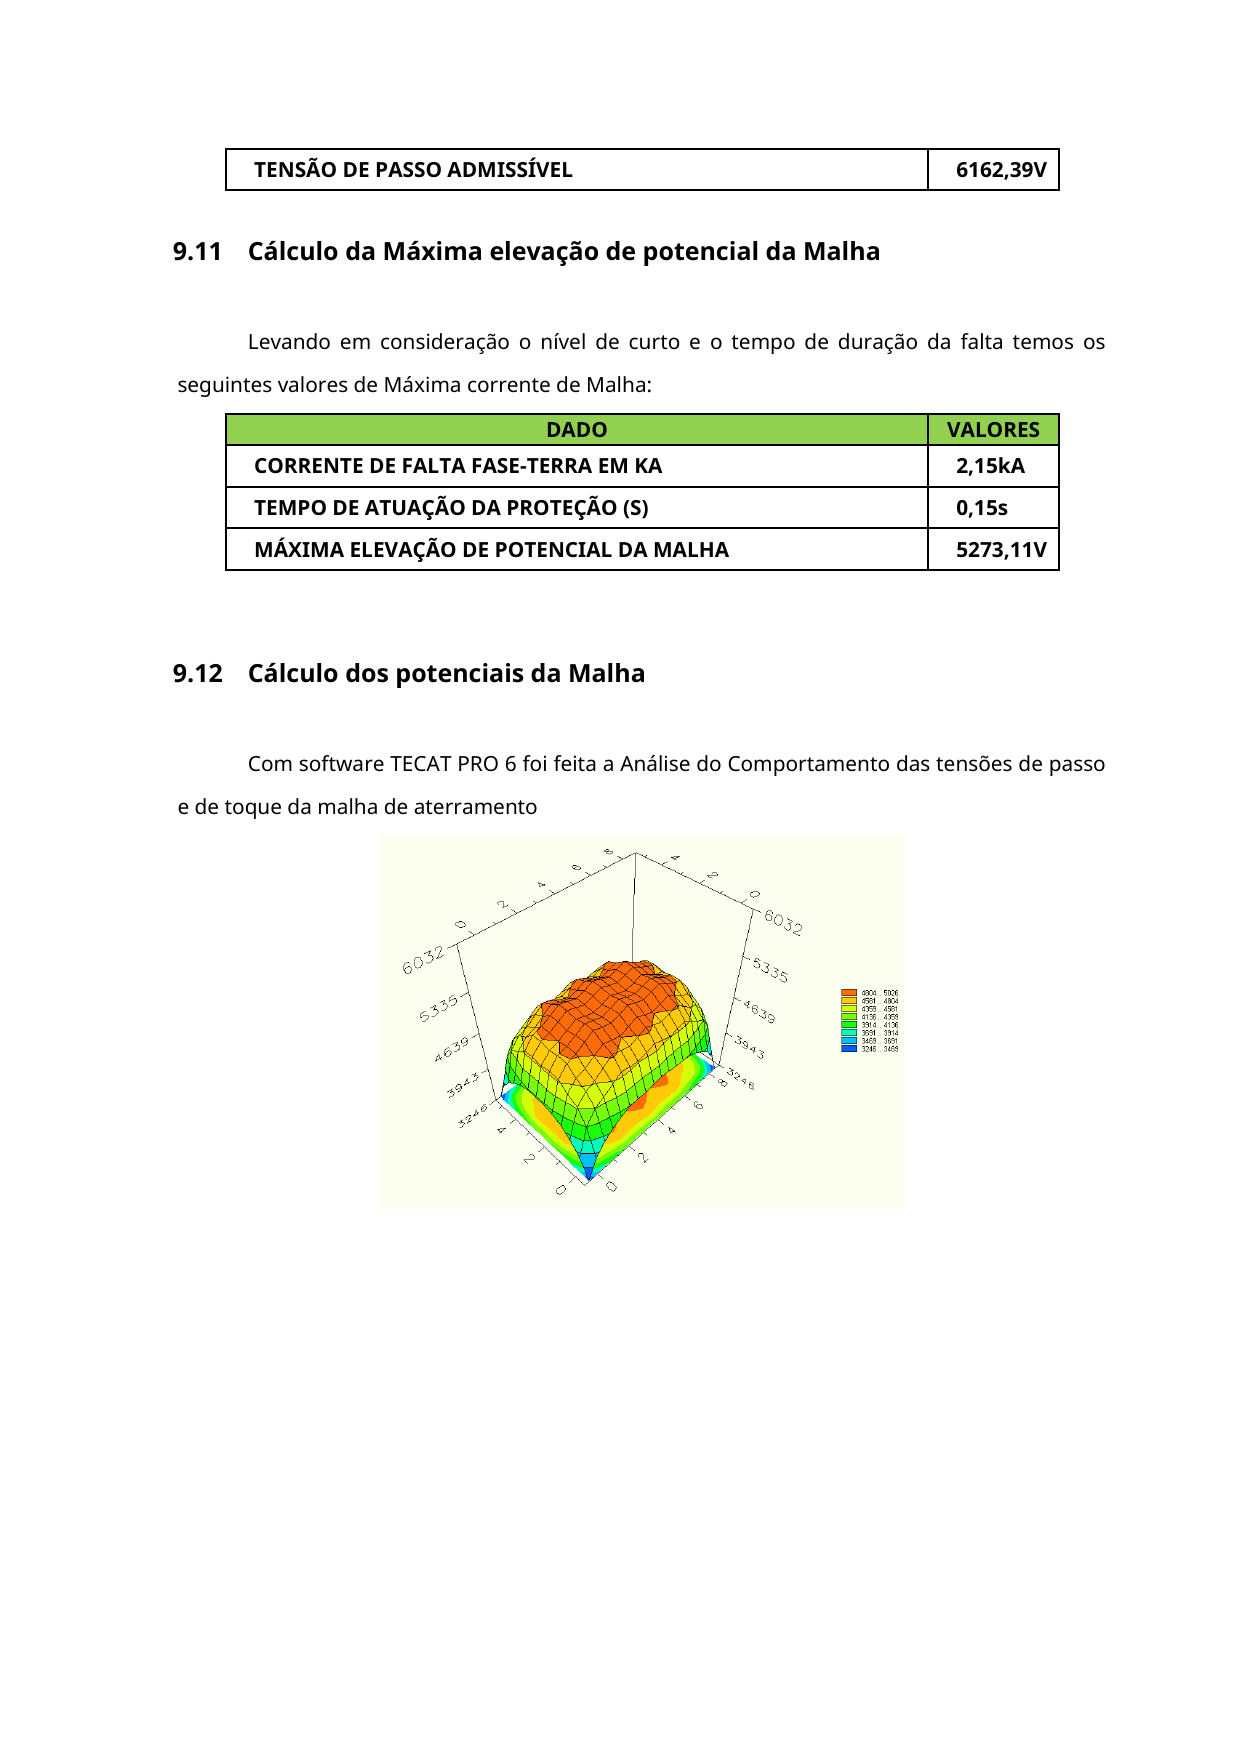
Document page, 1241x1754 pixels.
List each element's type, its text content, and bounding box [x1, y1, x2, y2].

subtitle Cálculo dos potenciais da Malha [173, 656, 1107, 690]
subtitle Cálculo da Máxima elevação de potencial da Malha [173, 234, 1107, 268]
table_header DADO [227, 415, 927, 444]
table_cell 0,15s [929, 488, 1058, 527]
table_cell TENSÃO DE PASSO ADMISSÍVEL [227, 150, 927, 189]
table_cell TEMPO DE ATUAÇÃO DA PROTEÇÃO (S) [227, 488, 927, 527]
table_header VALORES [929, 415, 1058, 444]
table_cell 6162,39V [929, 150, 1058, 189]
table_cell CORRENTE DE FALTA FASE-TERRA EM KA [227, 446, 927, 486]
picture [379, 834, 906, 1209]
table_cell MÁXIMA ELEVAÇÃO DE POTENCIAL DA MALHA [227, 529, 927, 569]
text Com software TECAT PRO 6 foi feita a Análise do Comportamento das tensões de passo e de toque da malha de aterramento [177, 749, 1107, 821]
table_cell 5273,11V [929, 529, 1058, 569]
text Levando em consideração o nível de curto e o tempo de duração da falta temos os seguintes valores de Máxima corrente de Malha: [177, 327, 1107, 398]
table_cell 2,15kA [929, 446, 1058, 486]
